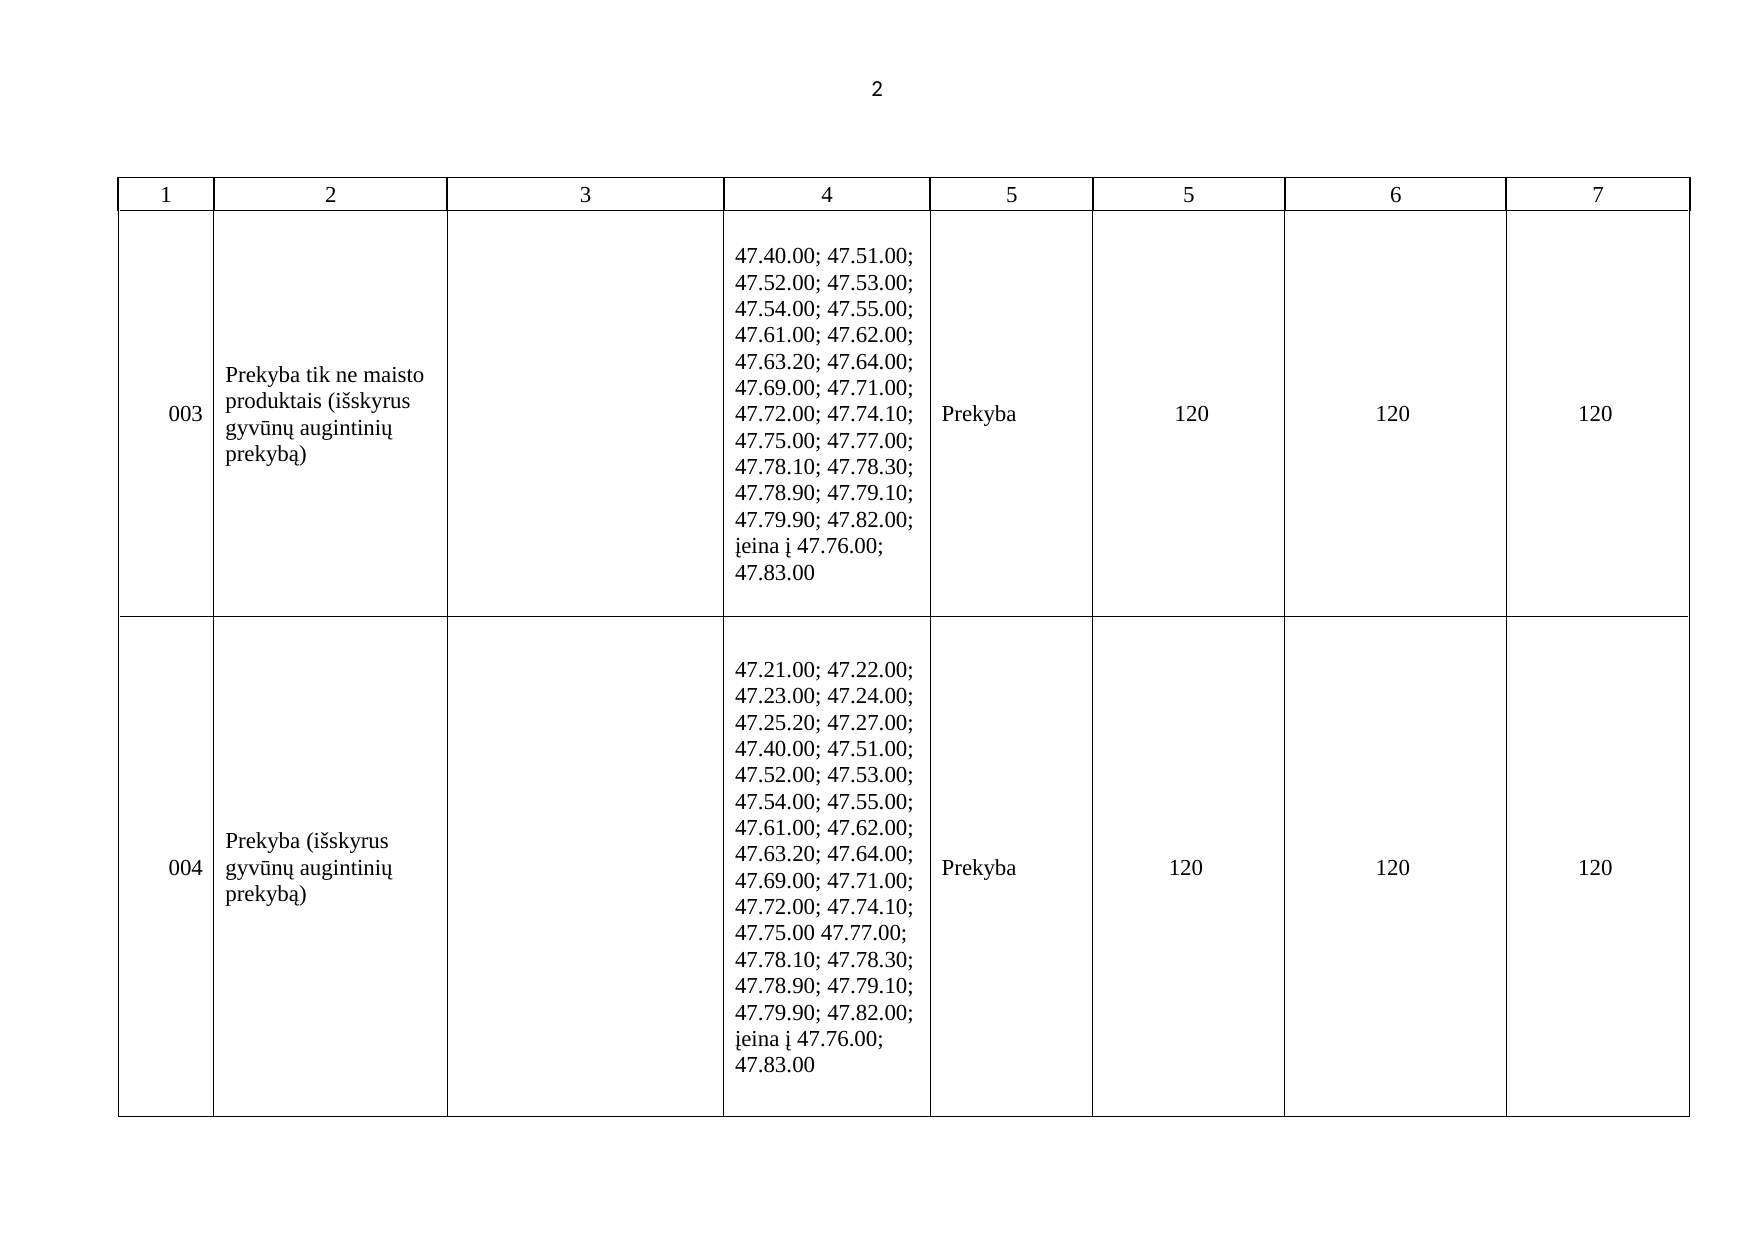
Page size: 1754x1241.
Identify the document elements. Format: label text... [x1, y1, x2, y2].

table_cell 003 [119, 211, 213, 616]
table_cell Prekyba [931, 211, 1092, 616]
table_header 2 [215, 178, 446, 210]
table_cell 004 [119, 617, 213, 1116]
table_cell 120 [1507, 210, 1689, 616]
table_cell Prekyba (išskyrus gyvūnų augintinių prekybą) [214, 617, 447, 1116]
table_header 7 [1507, 178, 1689, 210]
table_header 4 [725, 178, 929, 210]
table_header 1 [119, 178, 213, 210]
table_cell 120 [1093, 211, 1284, 616]
table_header 3 [448, 178, 723, 210]
table_header 5 [1094, 178, 1284, 210]
table_cell 120 [1093, 617, 1284, 1116]
table_cell [448, 617, 723, 1116]
table_cell Prekyba [931, 617, 1092, 1116]
table_cell 47.21.00; 47.22.00; 47.23.00; 47.24.00; 47.25.20; 47.27.00; 47.40.00; 47.51.00; 47.52.00; 47.53.00; 47.54.00; 47.55.00; 47.61.00; 47.62.00; 47.63.20; 47.64.00; 47.69.00; 47.71.00; 47.72.00; 47.74.10; 47.75.00 47.77.00; 47.78.10; 47.78.30; 47.78.90; 47.79.10; 47.79.90; 47.82.00; įeina į 47.76.00; 47.83.00 [724, 617, 930, 1116]
table_cell 47.40.00; 47.51.00; 47.52.00; 47.53.00; 47.54.00; 47.55.00; 47.61.00; 47.62.00; 47.63.20; 47.64.00; 47.69.00; 47.71.00; 47.72.00; 47.74.10; 47.75.00; 47.77.00; 47.78.10; 47.78.30; 47.78.90; 47.79.10; 47.79.90; 47.82.00; įeina į 47.76.00; 47.83.00 [724, 211, 930, 616]
table_cell 120 [1285, 211, 1506, 616]
table_header 6 [1286, 178, 1505, 210]
table_cell 120 [1507, 616, 1689, 1116]
table_header 5 [931, 178, 1092, 210]
table_cell 120 [1285, 617, 1506, 1116]
table_cell Prekyba tik ne maisto produktais (išskyrus gyvūnų augintinių prekybą) [214, 211, 447, 616]
table_cell [448, 211, 723, 616]
